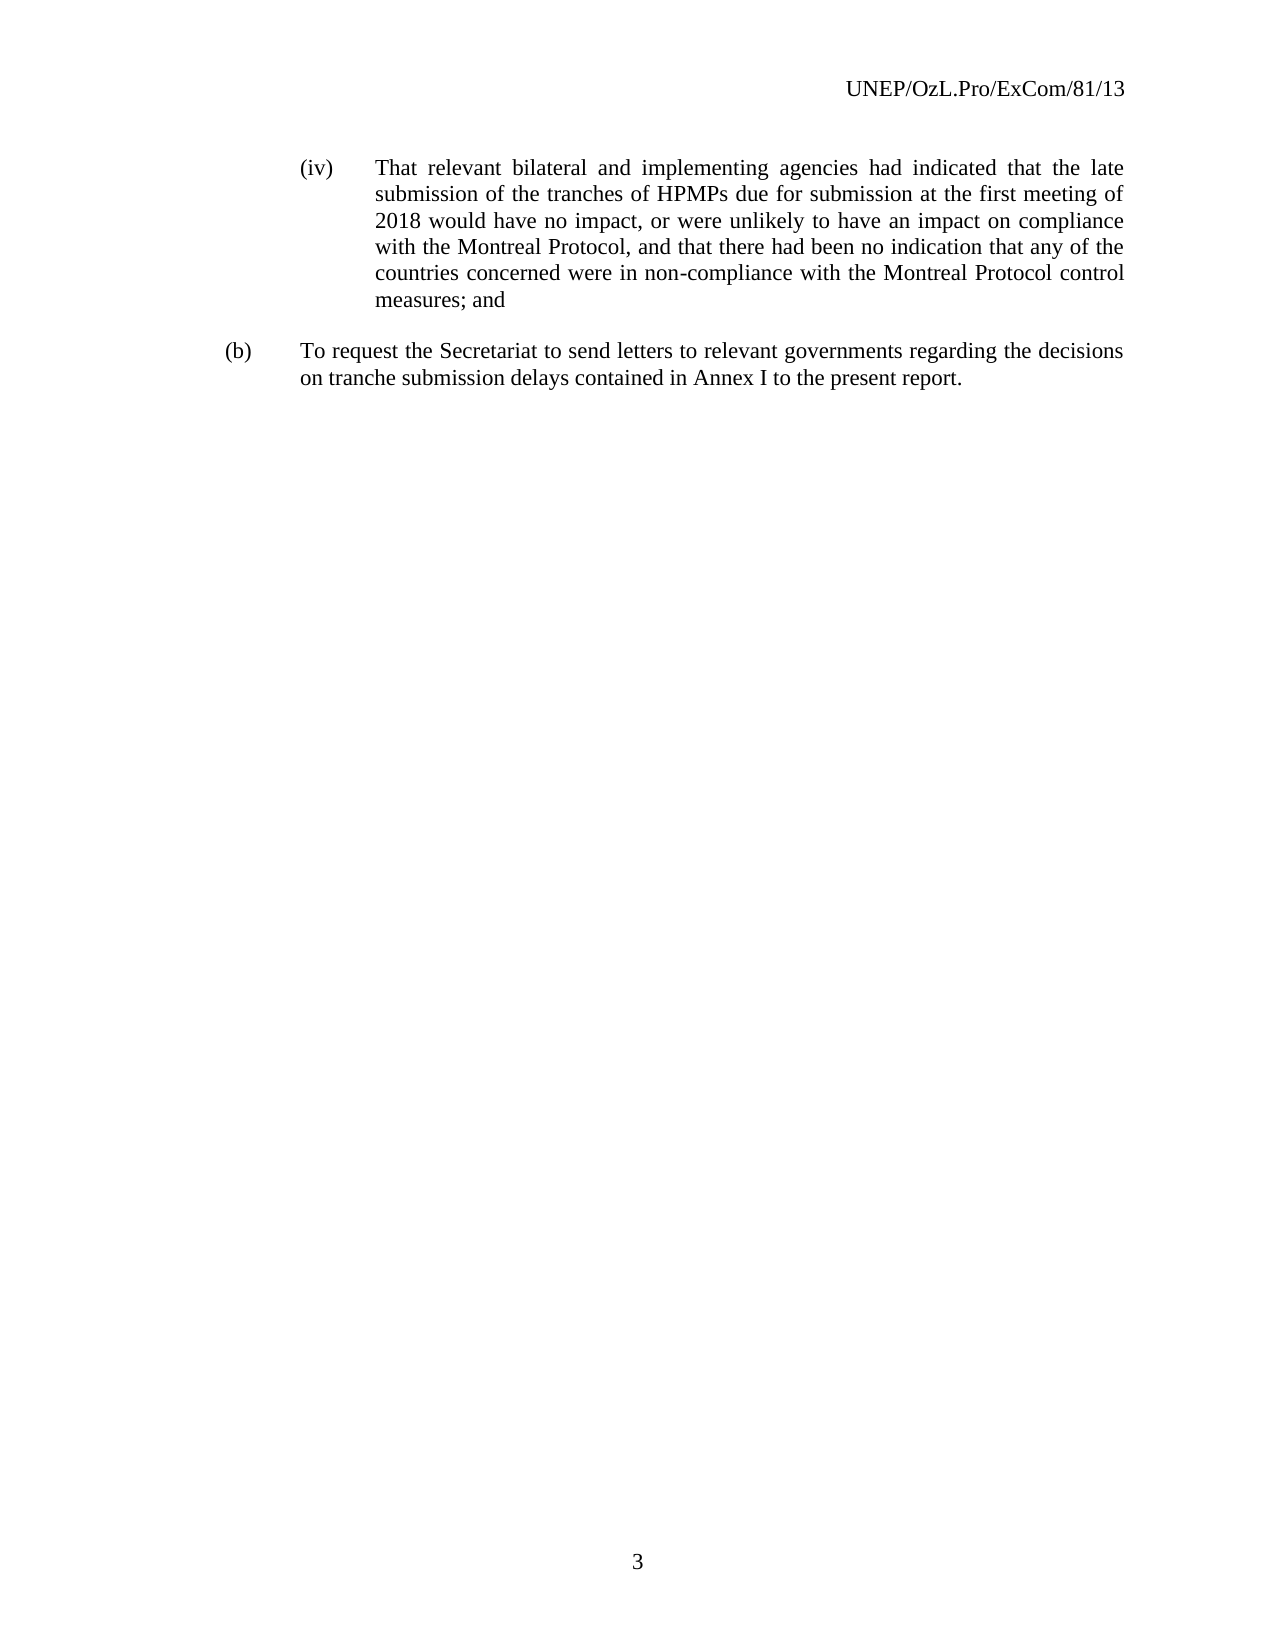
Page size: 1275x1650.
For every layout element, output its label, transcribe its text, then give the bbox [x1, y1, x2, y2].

subtitle That relevant bilateral and implementing agencies had indicated that the late submission of the tranches of HPMPs due for submission at the first meeting of 2018 would have no impact, or were unlikely to have an impact on compliance with the Montreal Protocol, and that there had been no indication that any of the countries concerned were in non-compliance with the Montreal Protocol control measures; and [300, 154, 1125, 312]
subtitle To request the Secretariat to send letters to relevant governments regarding the decisions on tranche submission delays contained in Annex I to the present report. [225, 337, 1125, 390]
